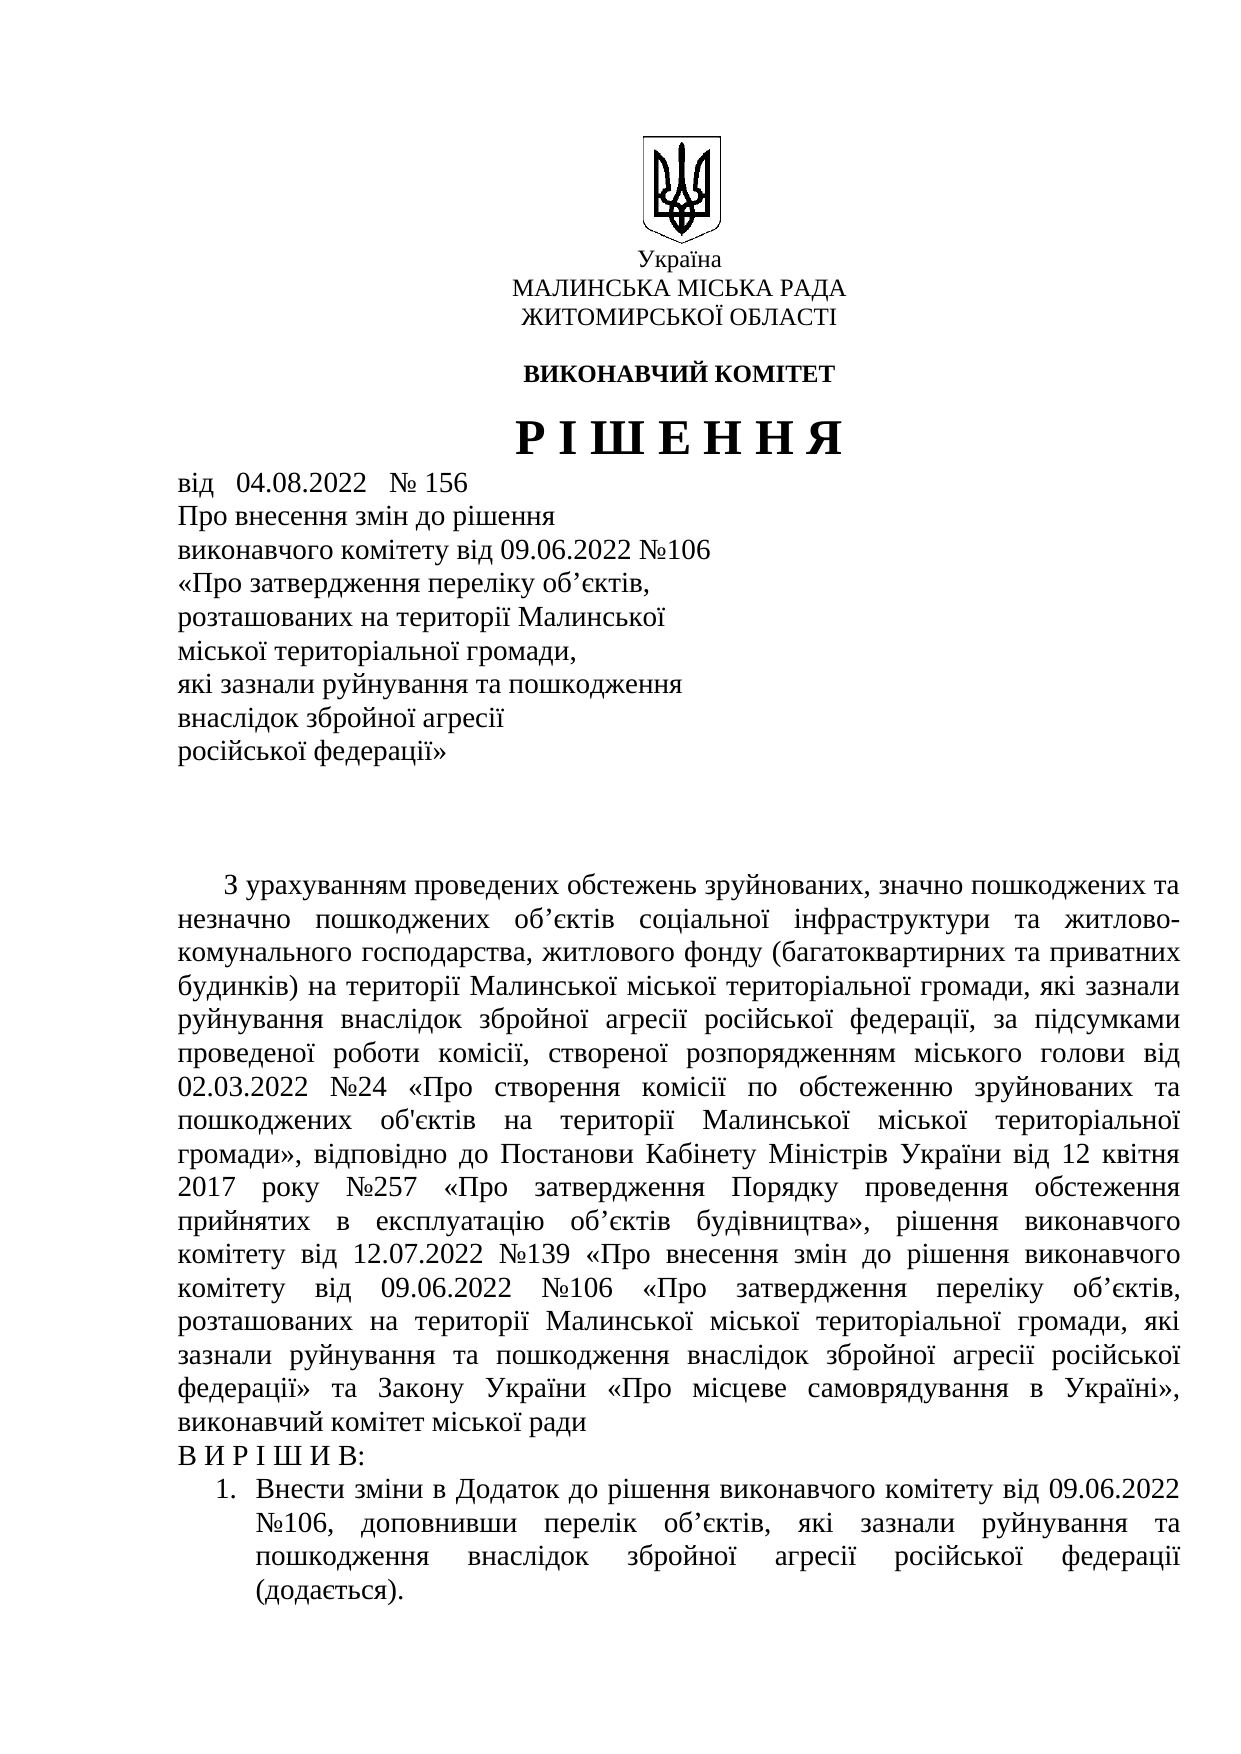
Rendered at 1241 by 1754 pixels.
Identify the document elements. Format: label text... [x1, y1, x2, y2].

text МАЛИНСЬКА МІСЬКА РАДА [177, 273, 1181, 302]
text Р І Ш Е Н Н Я [177, 407, 1181, 465]
text ВИКОНАВЧИЙ КОМІТЕТ [177, 359, 1181, 388]
text які зазнали руйнування та пошкодження [177, 666, 1181, 700]
text В И Р І Ш И В: [177, 1438, 1181, 1471]
text внаслідок збройної агресії [177, 700, 1181, 733]
text Україна [177, 244, 1181, 273]
list Внести зміни в Додаток до рішення виконавчого комітету від 09.06.2022 №106, доповнивши перелік об’єктів, які зазнали руйнування та пошкодження внаслідок збройної агресії російської федерації (додається). [215, 1471, 1181, 1605]
text виконавчого комітету від 09.06.2022 №106 [177, 532, 1181, 566]
picture [641, 135, 722, 245]
text міської територіальної громади, [177, 633, 1181, 666]
text «Про затвердження переліку об’єктів, [177, 566, 1181, 599]
text російської федерації» [177, 733, 1181, 767]
text розташованих на території Малинської [177, 599, 1181, 633]
text ЖИТОМИРСЬКОЇ ОБЛАСТІ [177, 302, 1181, 331]
text З урахуванням проведених обстежень зруйнованих, значно пошкоджених та незначно пошкоджених об’єктів соціальної інфраструктури та житлово-комунального господарства, житлового фонду (багатоквартирних та приватних будинків) на території Малинської міської територіальної громади, які зазнали руйнування внаслідок збройної агресії російської федерації, за підсумками проведеної роботи комісії, створеної розпорядженням міського голови від 02.03.2022 №24 «Про створення комісії по обстеженню зруйнованих та пошкоджених об'єктів на території Малинської міської територіальної громади», відповідно до Постанови Кабінету Міністрів України від 12 квітня 2017 року №257 «Про затвердження Порядку проведення обстеження прийнятих в експлуатацію об’єктів будівництва», рішення виконавчого комітету від 12.07.2022 №139 «Про внесення змін до рішення виконавчого комітету від 09.06.2022 №106 «Про затвердження переліку об’єктів, розташованих на території Малинської міської територіальної громади, які зазнали руйнування та пошкодження внаслідок збройної агресії російської федерації» та Закону України «Про місцеве самоврядування в Україні», виконавчий комітет міської ради [177, 867, 1181, 1438]
text від 04.08.2022 № 156 [177, 465, 1181, 498]
text Про внесення змін до рішення [177, 498, 1181, 532]
